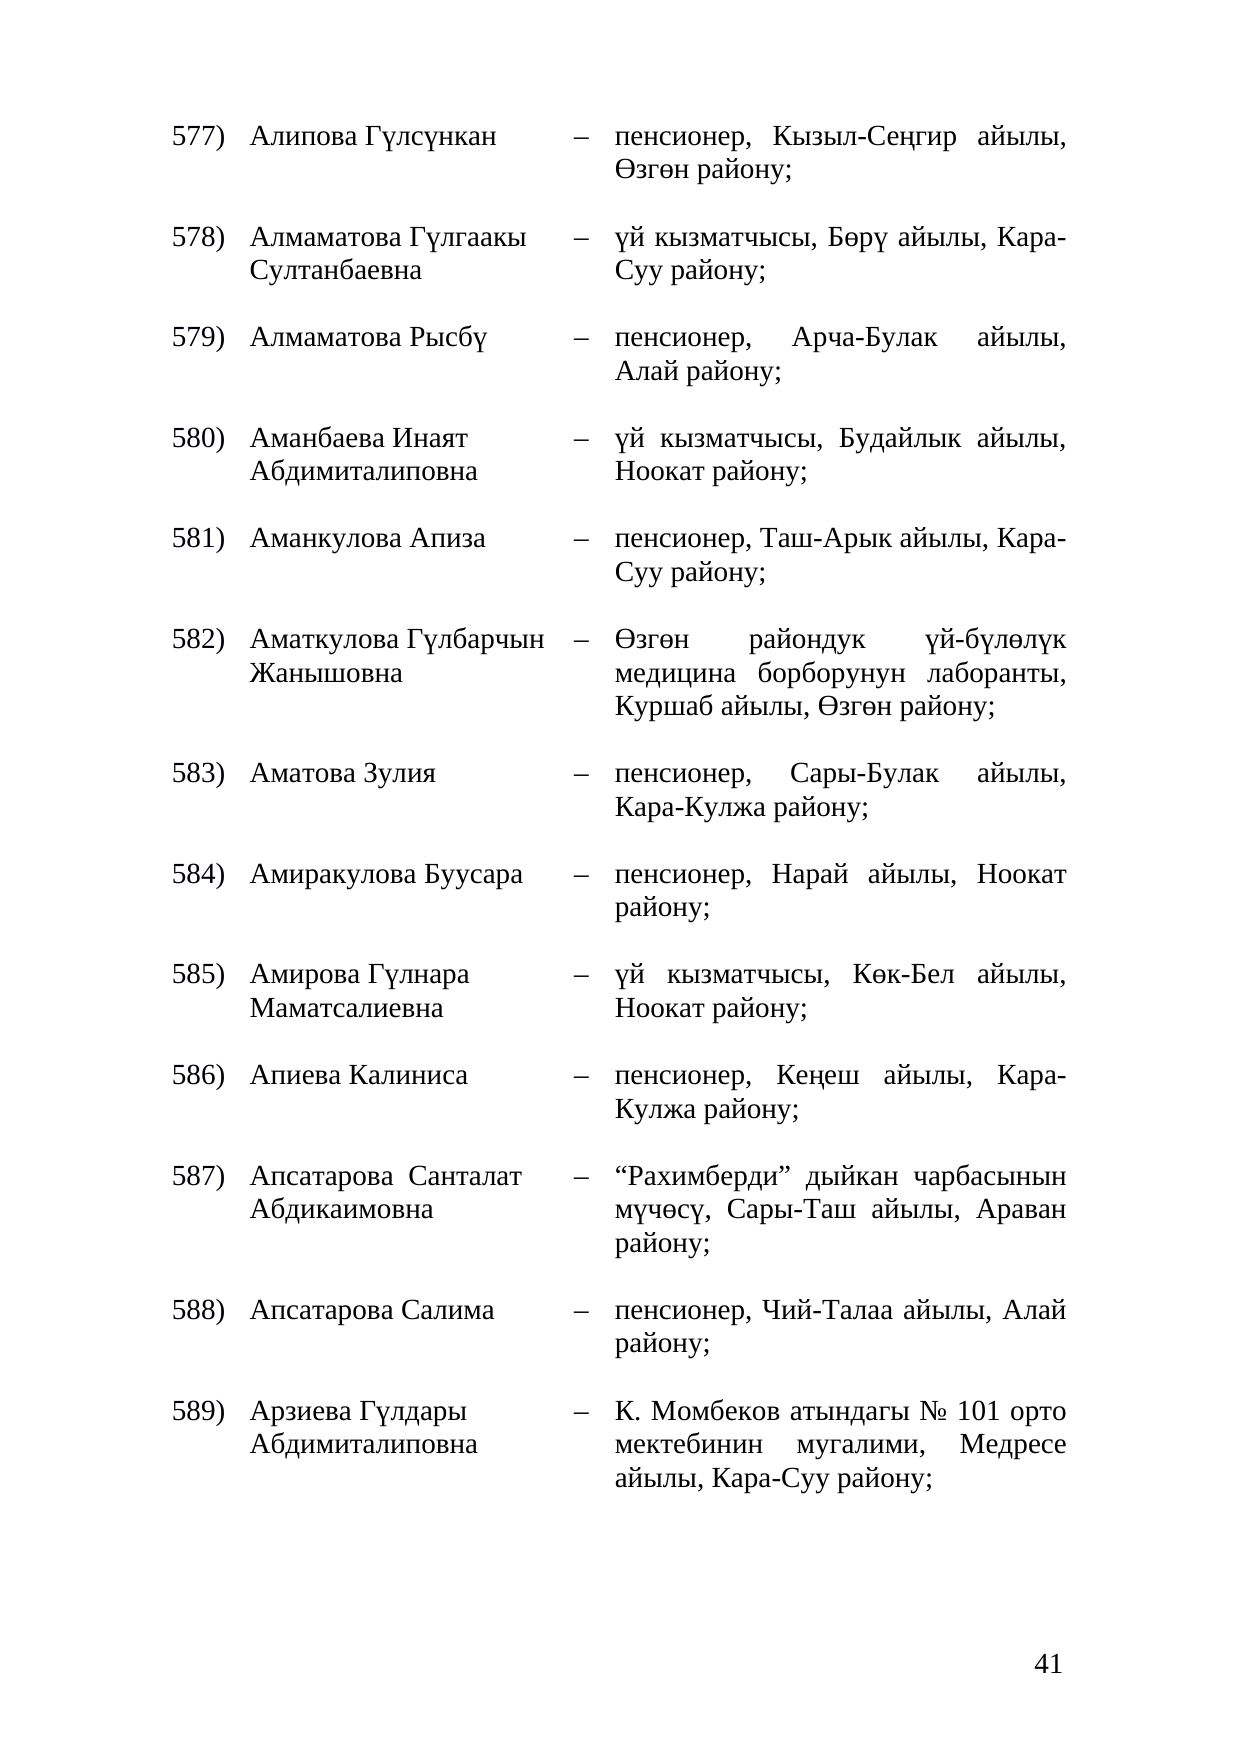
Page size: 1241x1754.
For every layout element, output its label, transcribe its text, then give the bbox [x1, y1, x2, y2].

table_cell – [565, 621, 605, 755]
table_cell [163, 1158, 240, 1292]
table_cell – [565, 319, 605, 420]
table_cell – [565, 521, 605, 621]
table_cell [163, 420, 240, 521]
table_cell – [565, 755, 605, 856]
table_cell үй кызматчысы, Бөрү айылы, Кара-Суу району; [605, 219, 1078, 319]
table_cell Өзгөн райондук үй-бүлөлүк медицина борборунун лаборанты, Куршаб айылы, Өзгөн району; [605, 621, 1078, 755]
table_cell үй кызматчысы, Будайлык айылы, Ноокат району; [605, 420, 1078, 521]
table_cell [163, 1057, 240, 1158]
table_cell [163, 1292, 240, 1393]
table_cell пенсионер, Нарай айылы, Ноокат району; [605, 856, 1078, 957]
table_cell пенсионер, Таш-Арык айылы, Кара-Суу району; [605, 521, 1078, 621]
table_cell Апсатарова Санталат Абдикаимовна [240, 1158, 565, 1292]
table_cell [163, 219, 240, 319]
table_cell Аматова Зулия [240, 755, 565, 856]
table_cell Аманкулова Апиза [240, 521, 565, 621]
table_cell пенсионер, Кызыл-Сеңгир айылы, Өзгөн району; [605, 118, 1078, 219]
table_cell пенсионер, Арча-Булак айылы, Алай району; [605, 319, 1078, 420]
table_cell пенсионер, Сары-Булак айылы, Кара-Кулжа району; [605, 755, 1078, 856]
table_cell – [565, 957, 605, 1057]
table_cell [163, 621, 240, 755]
table_cell – [565, 219, 605, 319]
table_cell Аманбаева Инаят Абдимиталиповна [240, 420, 565, 521]
table_cell Амирова Гүлнара Маматсалиевна [240, 957, 565, 1057]
table_cell Амиракулова Буусара [240, 856, 565, 957]
table_cell – [565, 1057, 605, 1158]
table_cell – [565, 856, 605, 957]
table_cell [163, 118, 240, 219]
table_cell [163, 521, 240, 621]
table_cell – [565, 1158, 605, 1292]
table_cell [163, 319, 240, 420]
table_cell – [565, 118, 605, 219]
table_cell – [565, 420, 605, 521]
table_cell [163, 856, 240, 957]
table_cell үй кызматчысы, Көк-Бел айылы, Ноокат району; [605, 957, 1078, 1057]
table_cell “Рахимберди” дыйкан чарбасынын мүчөсү, Сары-Таш айылы, Араван району; [605, 1158, 1078, 1292]
table_cell Апсатарова Салима [240, 1292, 565, 1393]
table_cell Апиева Калиниса [240, 1057, 565, 1158]
table_cell Аматкулова Гүлбарчын Жанышовна [240, 621, 565, 755]
table_cell [163, 755, 240, 856]
table_cell Алмаматова Гүлгаакы Султанбаевна [240, 219, 565, 319]
table_cell пенсионер, Кеңеш айылы, Кара-Кулжа району; [605, 1057, 1078, 1158]
table_cell [163, 957, 240, 1057]
table_cell Алмаматова Рысбү [240, 319, 565, 420]
table_cell Алипова Гүлсүнкан [240, 118, 565, 219]
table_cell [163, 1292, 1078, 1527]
